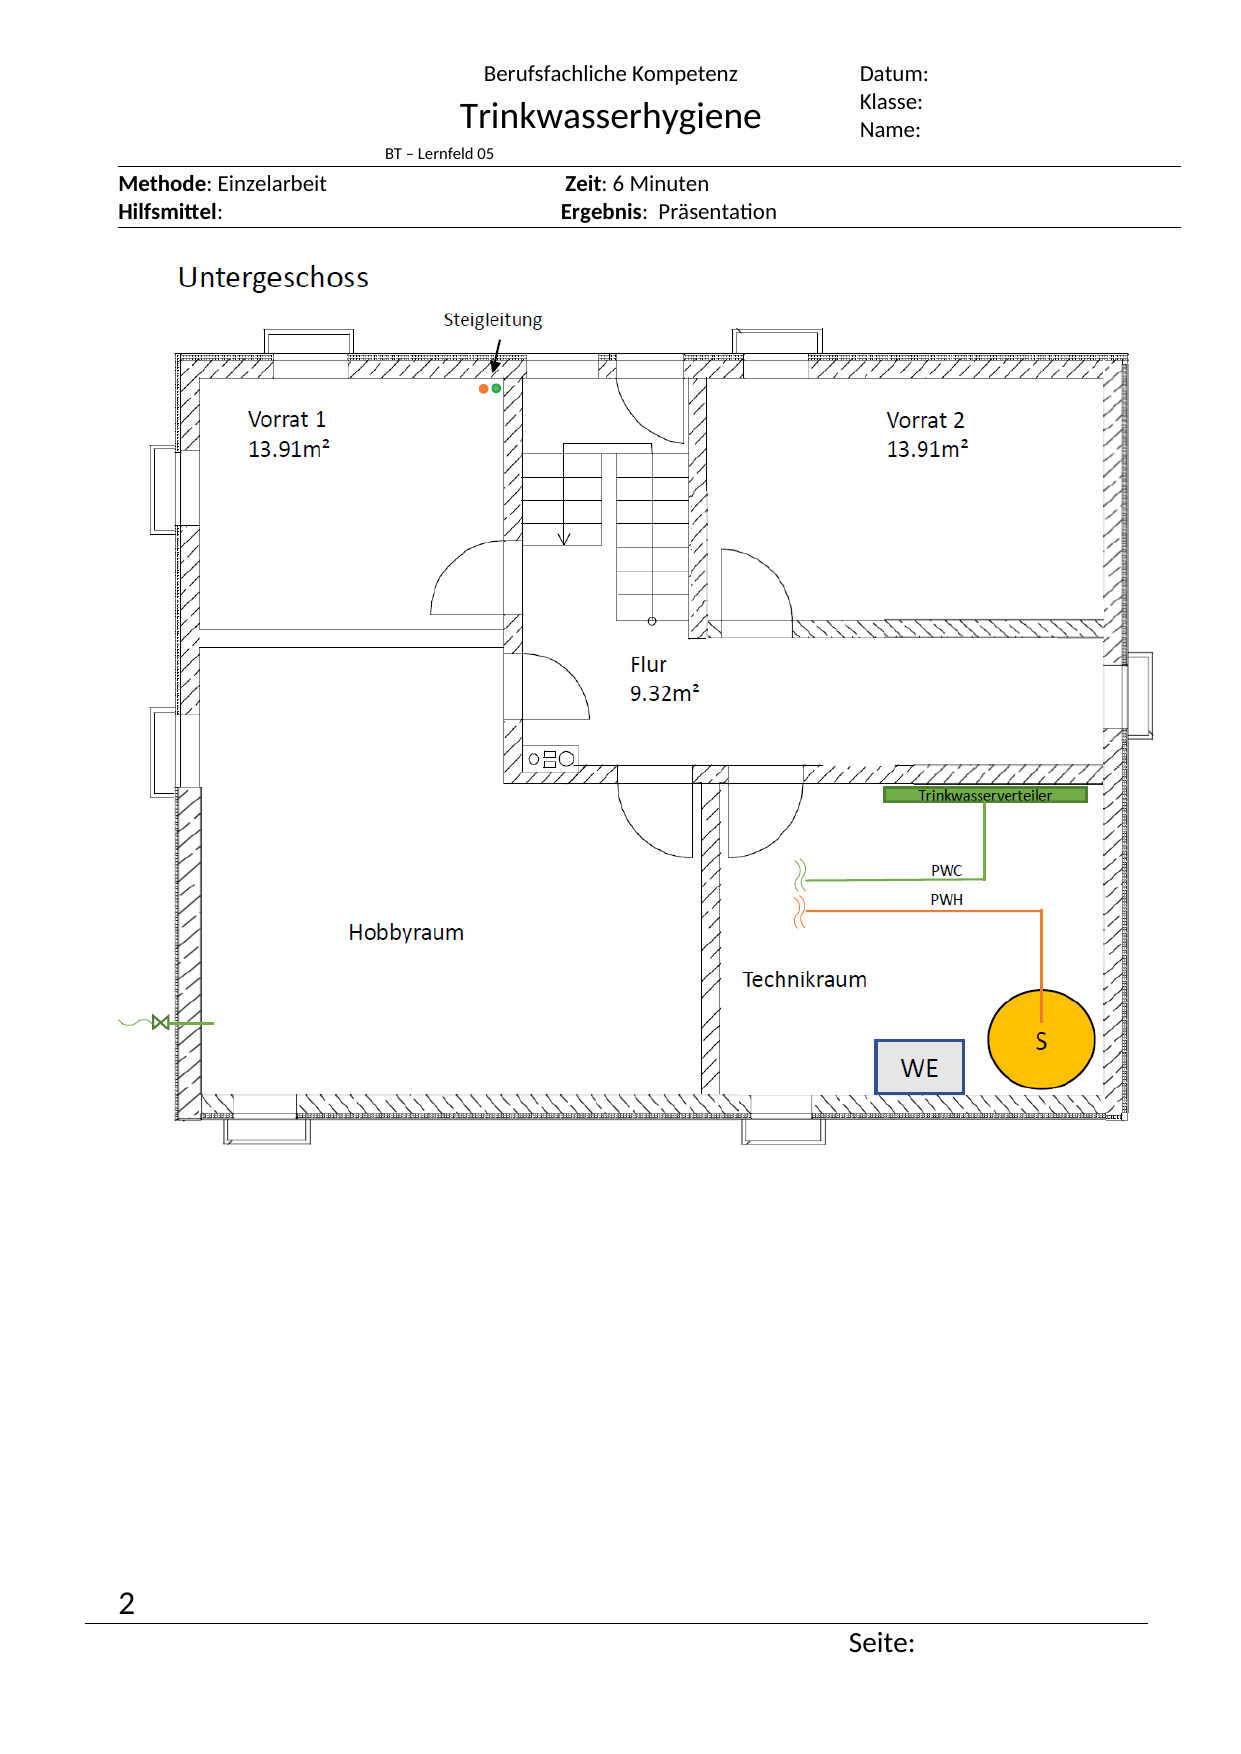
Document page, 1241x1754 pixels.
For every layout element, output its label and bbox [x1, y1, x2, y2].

picture [118, 228, 1182, 1173]
